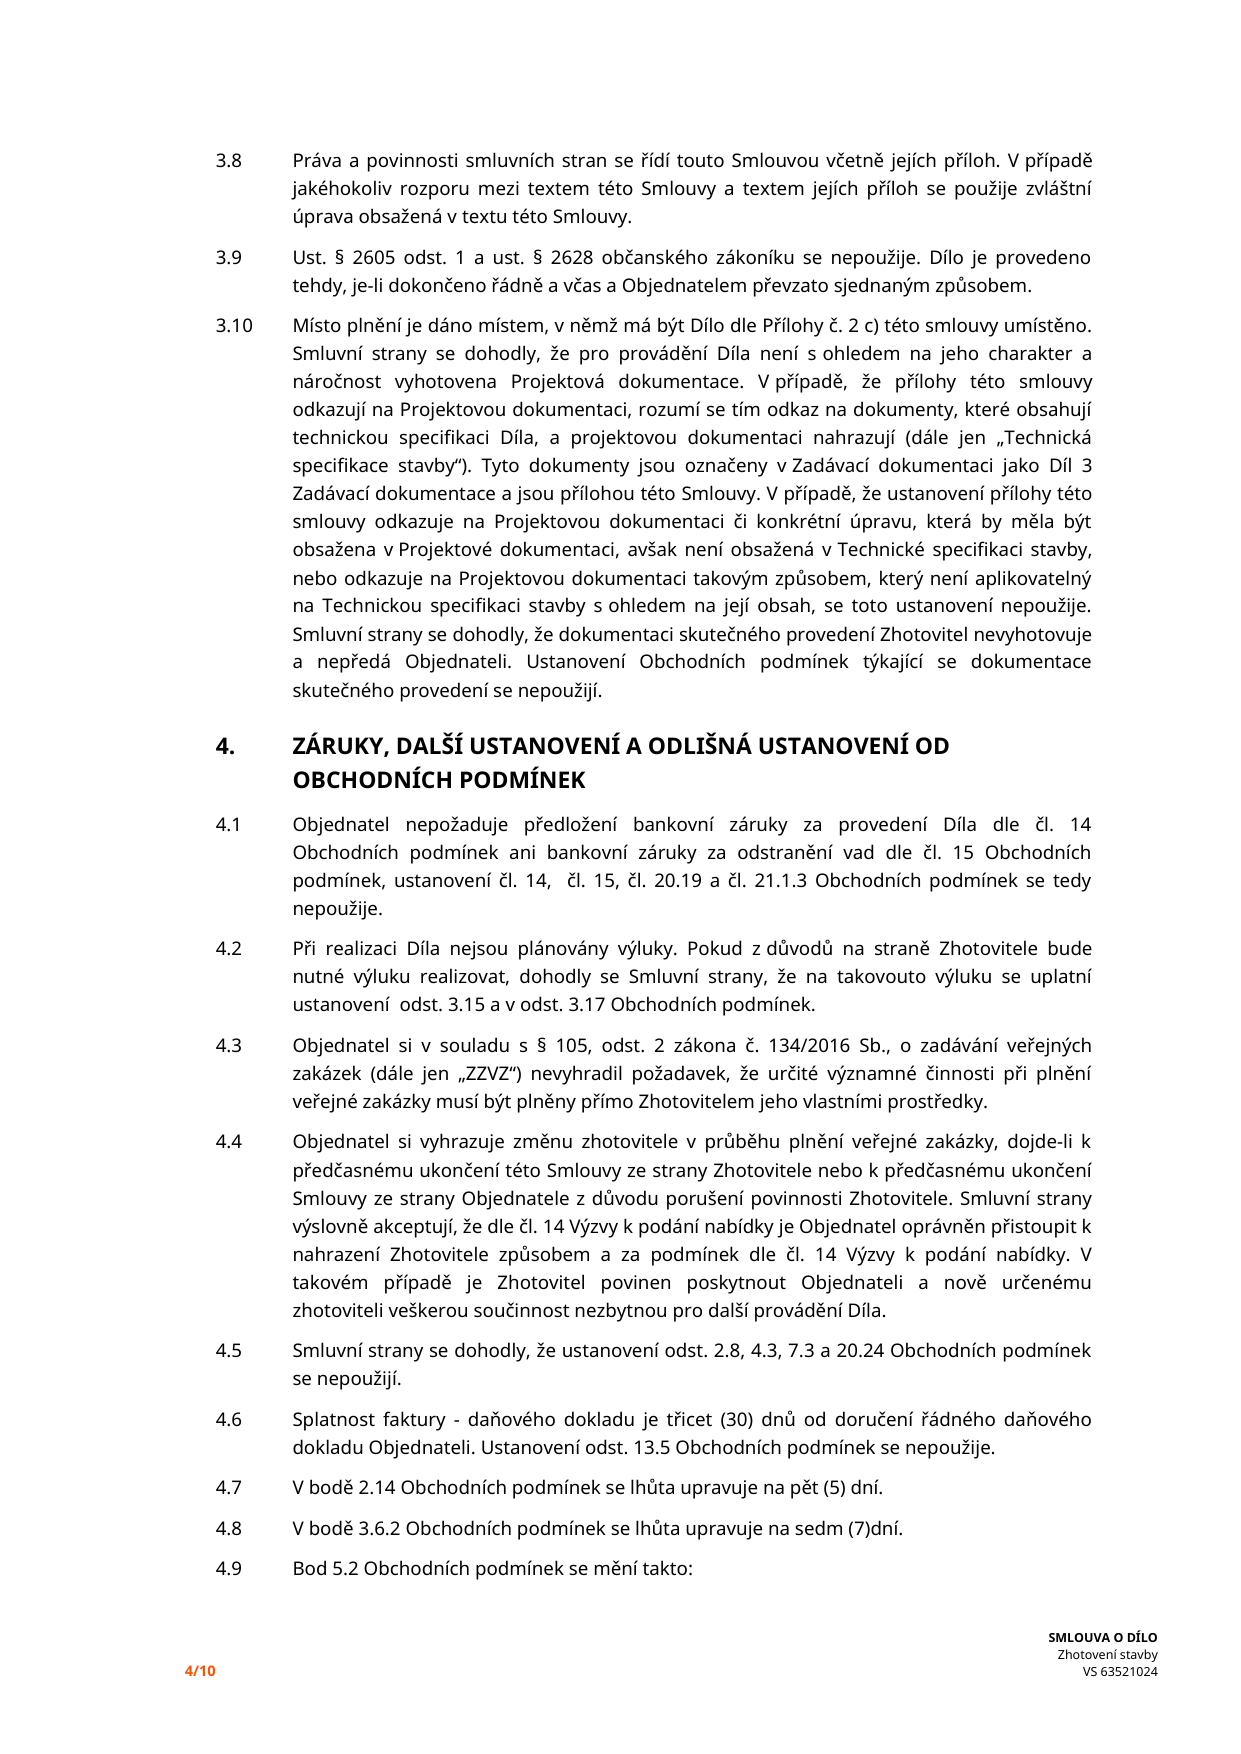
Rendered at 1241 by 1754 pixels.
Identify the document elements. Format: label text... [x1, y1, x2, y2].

text Ust. § 2605 odst. 1 a ust. § 2628 občanského zákoníku se nepoužije. Dílo je provedeno tehdy, je-li dokončeno řádně a včas a Objednatelem převzato sjednaným způsobem. [216, 244, 1093, 298]
text Práva a povinnosti smluvních stran se řídí touto Smlouvou včetně jejích příloh. V případě jakéhokoliv rozporu mezi textem této Smlouvy a textem jejích příloh se použije zvláštní úprava obsažená v textu této Smlouvy. [216, 147, 1093, 229]
text ZÁRUKY, DALŠÍ USTANOVENÍ A ODLIŠNÁ USTANOVENÍ OD OBCHODNÍCH PODMÍNEK [216, 730, 1093, 796]
text Smluvní strany se dohodly, že ustanovení odst. 2.8, 4.3, 7.3 a 20.24 Obchodních podmínek se nepoužijí. [216, 1337, 1093, 1391]
text Objednatel nepožaduje předložení bankovní záruky za provedení Díla dle čl. 14 Obchodních podmínek ani bankovní záruky za odstranění vad dle čl. 15 Obchodních podmínek, ustanovení čl. 14, čl. 15, čl. 20.19 a čl. 21.1.3 Obchodních podmínek se tedy nepoužije. [216, 811, 1093, 921]
text Místo plnění je dáno místem, v němž má být Dílo dle Přílohy č. 2 c) této smlouvy umístěno. Smluvní strany se dohodly, že pro provádění Díla není s ohledem na jeho charakter a náročnost vyhotovena Projektová dokumentace. V případě, že přílohy této smlouvy odkazují na Projektovou dokumentaci, rozumí se tím odkaz na dokumenty, které obsahují technickou specifikaci Díla, a projektovou dokumentaci nahrazují (dále jen „Technická specifikace stavby“). Tyto dokumenty jsou označeny v Zadávací dokumentaci jako Díl 3 Zadávací dokumentace a jsou přílohou této Smlouvy. V případě, že ustanovení přílohy této smlouvy odkazuje na Projektovou dokumentaci či konkrétní úpravu, která by měla být obsažena v Projektové dokumentaci, avšak není obsažená v Technické specifikaci stavby, nebo odkazuje na Projektovou dokumentaci takovým způsobem, který není aplikovatelný na Technickou specifikaci stavby s ohledem na její obsah, se toto ustanovení nepoužije. Smluvní strany se dohodly, že dokumentaci skutečného provedení Zhotovitel nevyhotovuje a nepředá Objednateli. Ustanovení Obchodních podmínek týkající se dokumentace skutečného provedení se nepoužijí. [216, 313, 1093, 702]
text Splatnost faktury - daňového dokladu je třicet (30) dnů od doručení řádného daňového dokladu Objednateli. Ustanovení odst. 13.5 Obchodních podmínek se nepoužije. [216, 1406, 1093, 1459]
text Při realizaci Díla nejsou plánovány výluky. Pokud z důvodů na straně Zhotovitele bude nutné výluku realizovat, dohodly se Smluvní strany, že na takovouto výluku se uplatní ustanovení odst. 3.15 a v odst. 3.17 Obchodních podmínek. [216, 936, 1093, 1017]
text V bodě 2.14 Obchodních podmínek se lhůta upravuje na pět (5) dní. [216, 1474, 1093, 1500]
text Objednatel si vyhrazuje změnu zhotovitele v průběhu plnění veřejné zakázky, dojde-li k předčasnému ukončení této Smlouvy ze strany Zhotovitele nebo k předčasnému ukončení Smlouvy ze strany Objednatele z důvodu porušení povinnosti Zhotovitele. Smluvní strany výslovně akceptují, že dle čl. 14 Výzvy k podání nabídky je Objednatel oprávněn přistoupit k nahrazení Zhotovitele způsobem a za podmínek dle čl. 14 Výzvy k podání nabídky. V takovém případě je Zhotovitel povinen poskytnout Objednateli a nově určenému zhotoviteli veškerou součinnost nezbytnou pro další provádění Díla. [216, 1129, 1093, 1322]
text Bod 5.2 Obchodních podmínek se mění takto: [216, 1556, 1093, 1581]
text V bodě 3.6.2 Obchodních podmínek se lhůta upravuje na sedm (7)dní. [216, 1515, 1093, 1541]
text Objednatel si v souladu s § 105, odst. 2 zákona č. 134/2016 Sb., o zadávání veřejných zakázek (dále jen „ZZVZ“) nevyhradil požadavek, že určité významné činnosti při plnění veřejné zakázky musí být plněny přímo Zhotovitelem jeho vlastními prostředky. [216, 1032, 1093, 1114]
